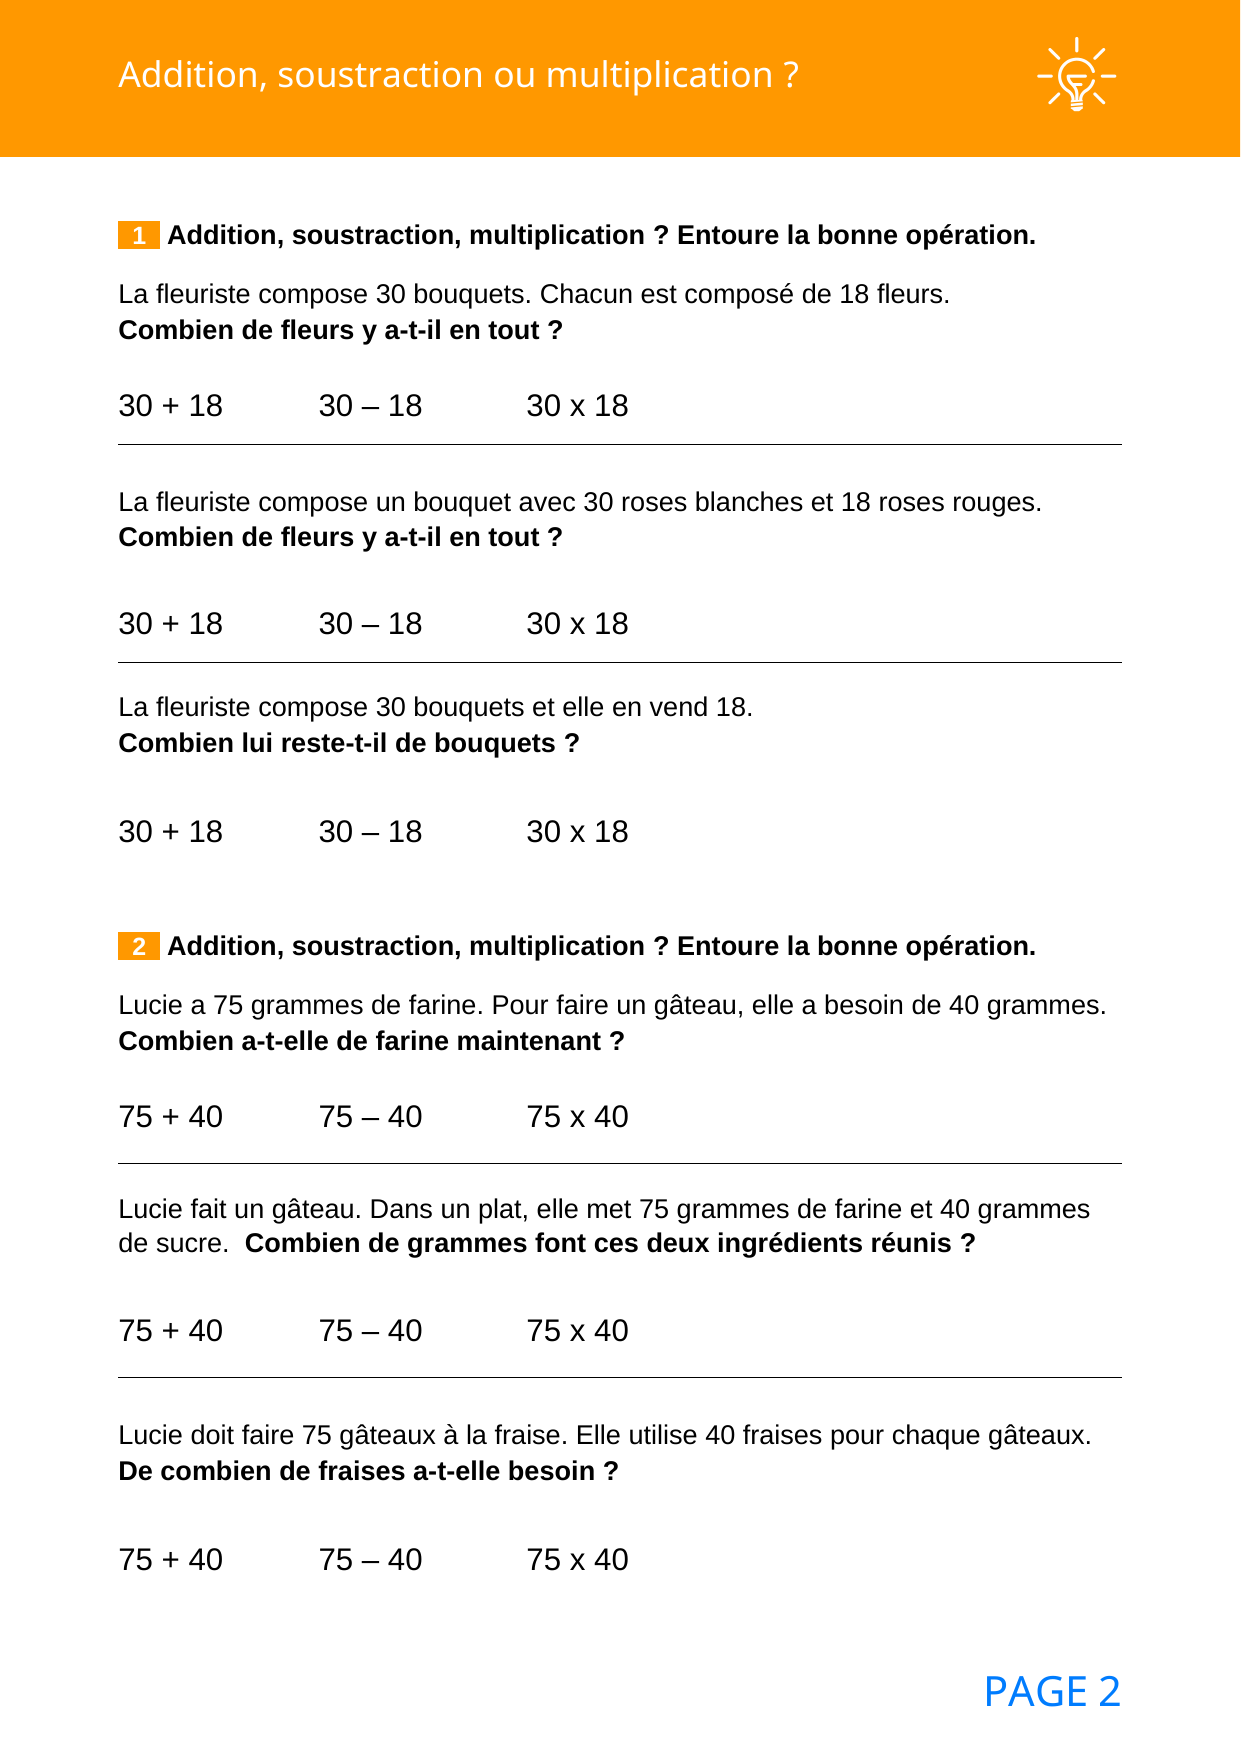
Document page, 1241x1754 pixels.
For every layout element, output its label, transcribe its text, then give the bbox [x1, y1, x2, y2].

text La fleuriste compose un bouquet avec 30 roses blanches et 18 roses rouges. Combien de fleurs y a-t-il en tout ? [118, 486, 1122, 552]
text 75 + 40 75 – 40 75 x 40 [118, 1541, 1122, 1577]
text 75 + 40 75 – 40 75 x 40 [118, 1098, 1122, 1163]
text 30 + 18 30 – 18 30 x 18 [118, 605, 1122, 662]
text La fleuriste compose 30 bouquets. Chacun est composé de 18 fleurs. Combien de fleurs y a-t-il en tout ? [118, 278, 1122, 345]
text 30 + 18 30 – 18 30 x 18 [118, 387, 1122, 444]
text 2 Addition, soustraction, multiplication ? Entoure la bonne opération. [118, 930, 1122, 961]
text 75 + 40 75 – 40 75 x 40 [118, 1312, 1122, 1377]
text 1 Addition, soustraction, multiplication ? Entoure la bonne opération. [118, 219, 1122, 250]
text La fleuriste compose 30 bouquets et elle en vend 18. Combien lui reste-t-il de bouquets ? [118, 691, 1122, 758]
text Lucie a 75 grammes de farine. Pour faire un gâteau, elle a besoin de 40 grammes. Combien a-t-elle de farine maintenant ? [118, 989, 1122, 1056]
text Lucie fait un gâteau. Dans un plat, elle met 75 grammes de farine et 40 grammes de sucre. Combien de grammes font ces deux ingrédients réunis ? [118, 1193, 1122, 1259]
text 30 + 18 30 – 18 30 x 18 [118, 813, 1122, 849]
text Lucie doit faire 75 gâteaux à la fraise. Elle utilise 40 fraises pour chaque gâteaux. De combien de fraises a-t-elle besoin ? [118, 1419, 1122, 1486]
picture [1034, 37, 1123, 114]
